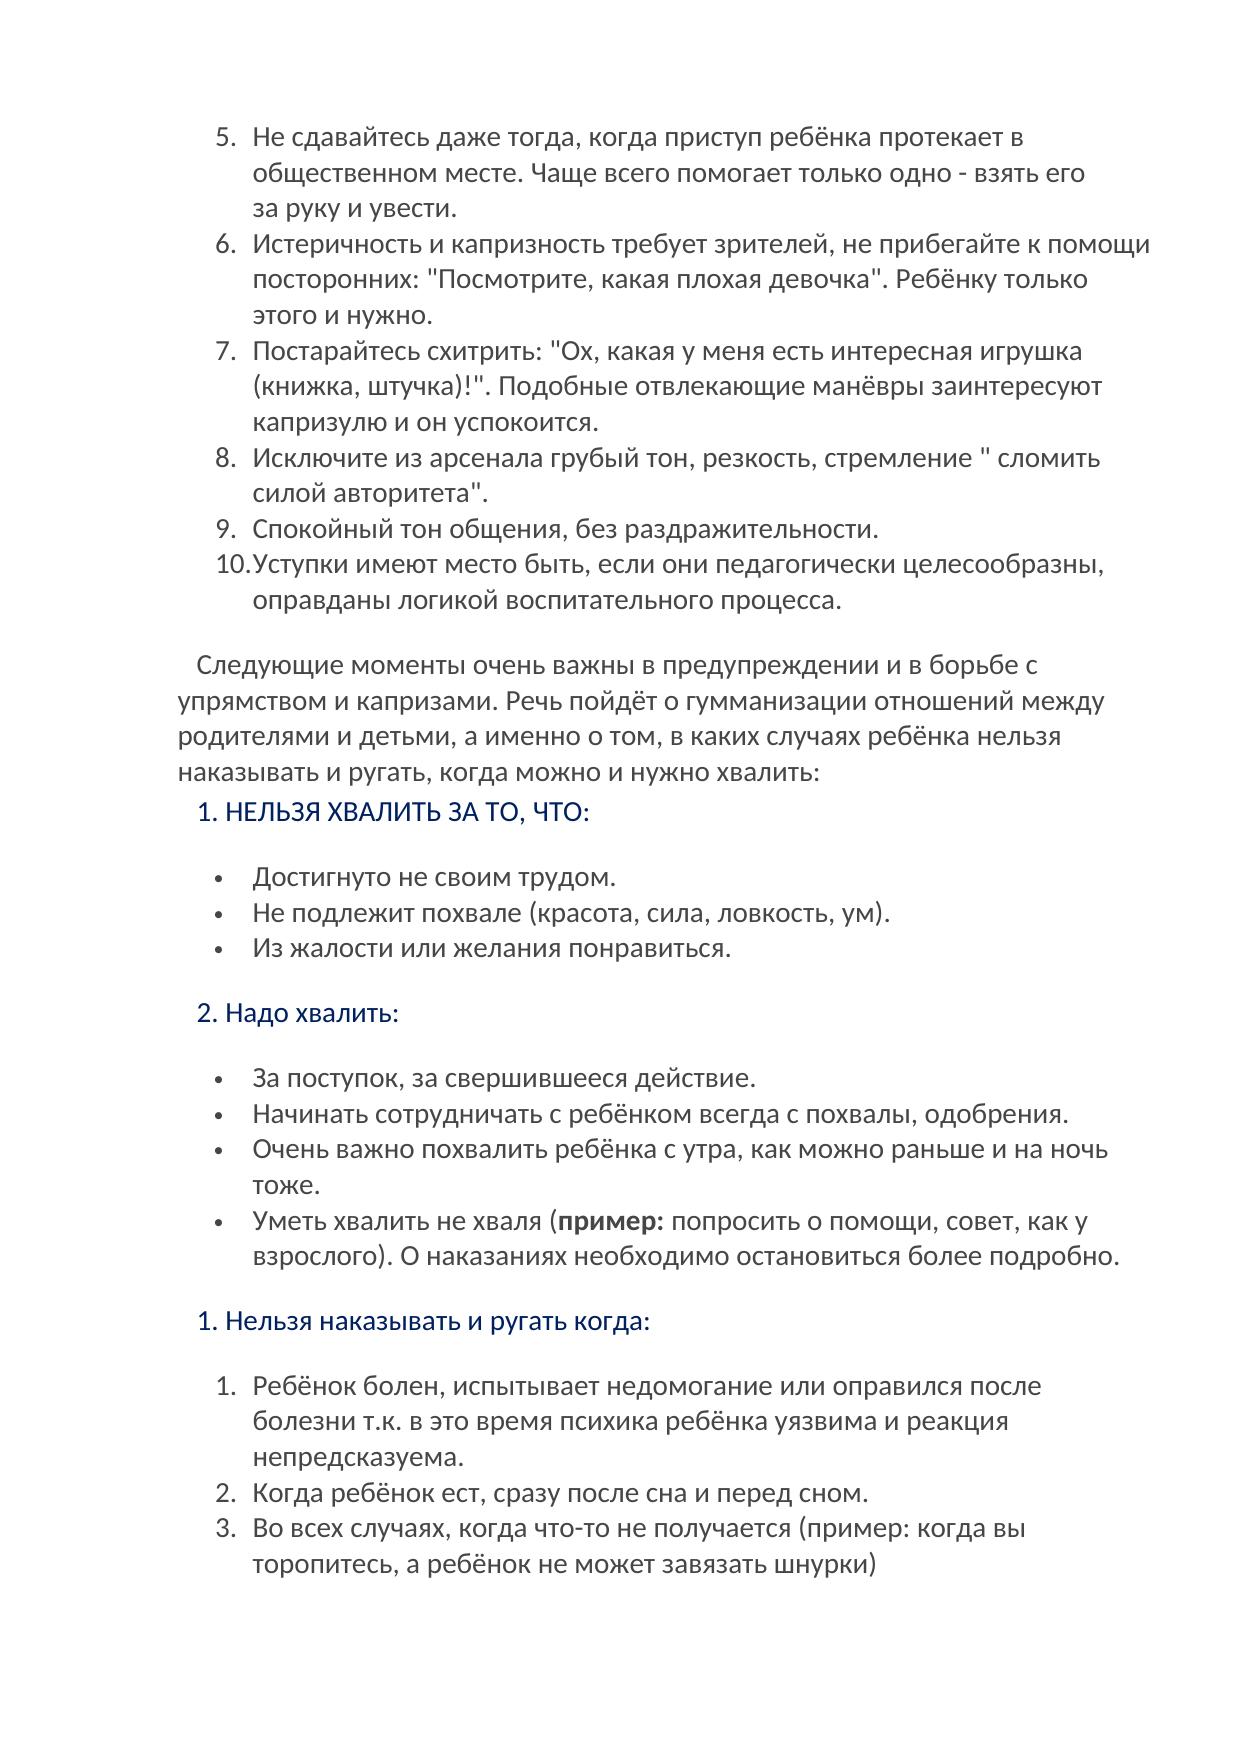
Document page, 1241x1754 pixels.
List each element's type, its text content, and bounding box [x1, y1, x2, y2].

text 2. Надо хвалить: [177, 994, 1152, 1030]
list Уметь хвалить не хваля (пример: попросить о помощи, совет, как у взрослого). О наказаниях необходимо остановиться более подробно. [215, 1202, 1152, 1273]
list Спокойный тон общения, без раздражительности. [215, 510, 1152, 546]
list Очень важно похвалить ребёнка с утра, как можно раньше и на ночь тоже. [215, 1130, 1152, 1202]
list Исключите из арсенала грубый тон, резкость, стремление " сломить силой авторитета". [215, 439, 1152, 510]
list Ребёнок болен, испытывает недомогание или оправился после болезни т.к. в это время психика ребёнка уязвима и реакция непредсказуема. [215, 1367, 1152, 1474]
list Достигнуто не своим трудом. [215, 858, 1152, 894]
text 1. НЕЛЬЗЯ ХВАЛИТЬ ЗА ТО, ЧТО: [177, 793, 1152, 829]
list Из жалости или желания понравиться. [215, 929, 1152, 965]
text Следующие моменты очень важны в предупреждении и в борьбе с упрямством и капризами. Речь пойдёт о гумманизации отношений между родителями и детьми, а именно о том, в каких случаях ребёнка нельзя наказывать и ругать, когда можно и нужно хвалить: [177, 646, 1152, 788]
list Истеричность и капризность требует зрителей, не прибегайте к помощи посторонних: "Посмотрите, какая плохая девочка". Ребёнку только этого и нужно. [215, 225, 1152, 332]
list За поступок, за свершившееся действие. [215, 1059, 1152, 1095]
list Постарайтесь схитрить: "Ох, какая у меня есть интересная игрушка (книжка, штучка)!". Подобные отвлекающие манёвры заинтересуют капризулю и он успокоится. [215, 332, 1152, 439]
list Начинать сотрудничать с ребёнком всегда с похвалы, одобрения. [215, 1095, 1152, 1130]
list Во всех случаях, когда что-то не получается (пример: когда вы торопитесь, а ребёнок не может завязать шнурки) [215, 1509, 1152, 1581]
list Уступки имеют место быть, если они педагогически целесообразны, оправданы логикой воспитательного процесса. [215, 546, 1152, 617]
list Не подлежит похвале (красота, сила, ловкость, ум). [215, 894, 1152, 929]
text 1. Нельзя наказывать и ругать когда: [177, 1302, 1152, 1338]
list Когда ребёнок ест, сразу после сна и перед сном. [215, 1474, 1152, 1509]
list Не сдавайтесь даже тогда, когда приступ ребёнка протекает в общественном месте. Чаще всего помогает только одно - взять его за руку и увести. [215, 118, 1152, 225]
